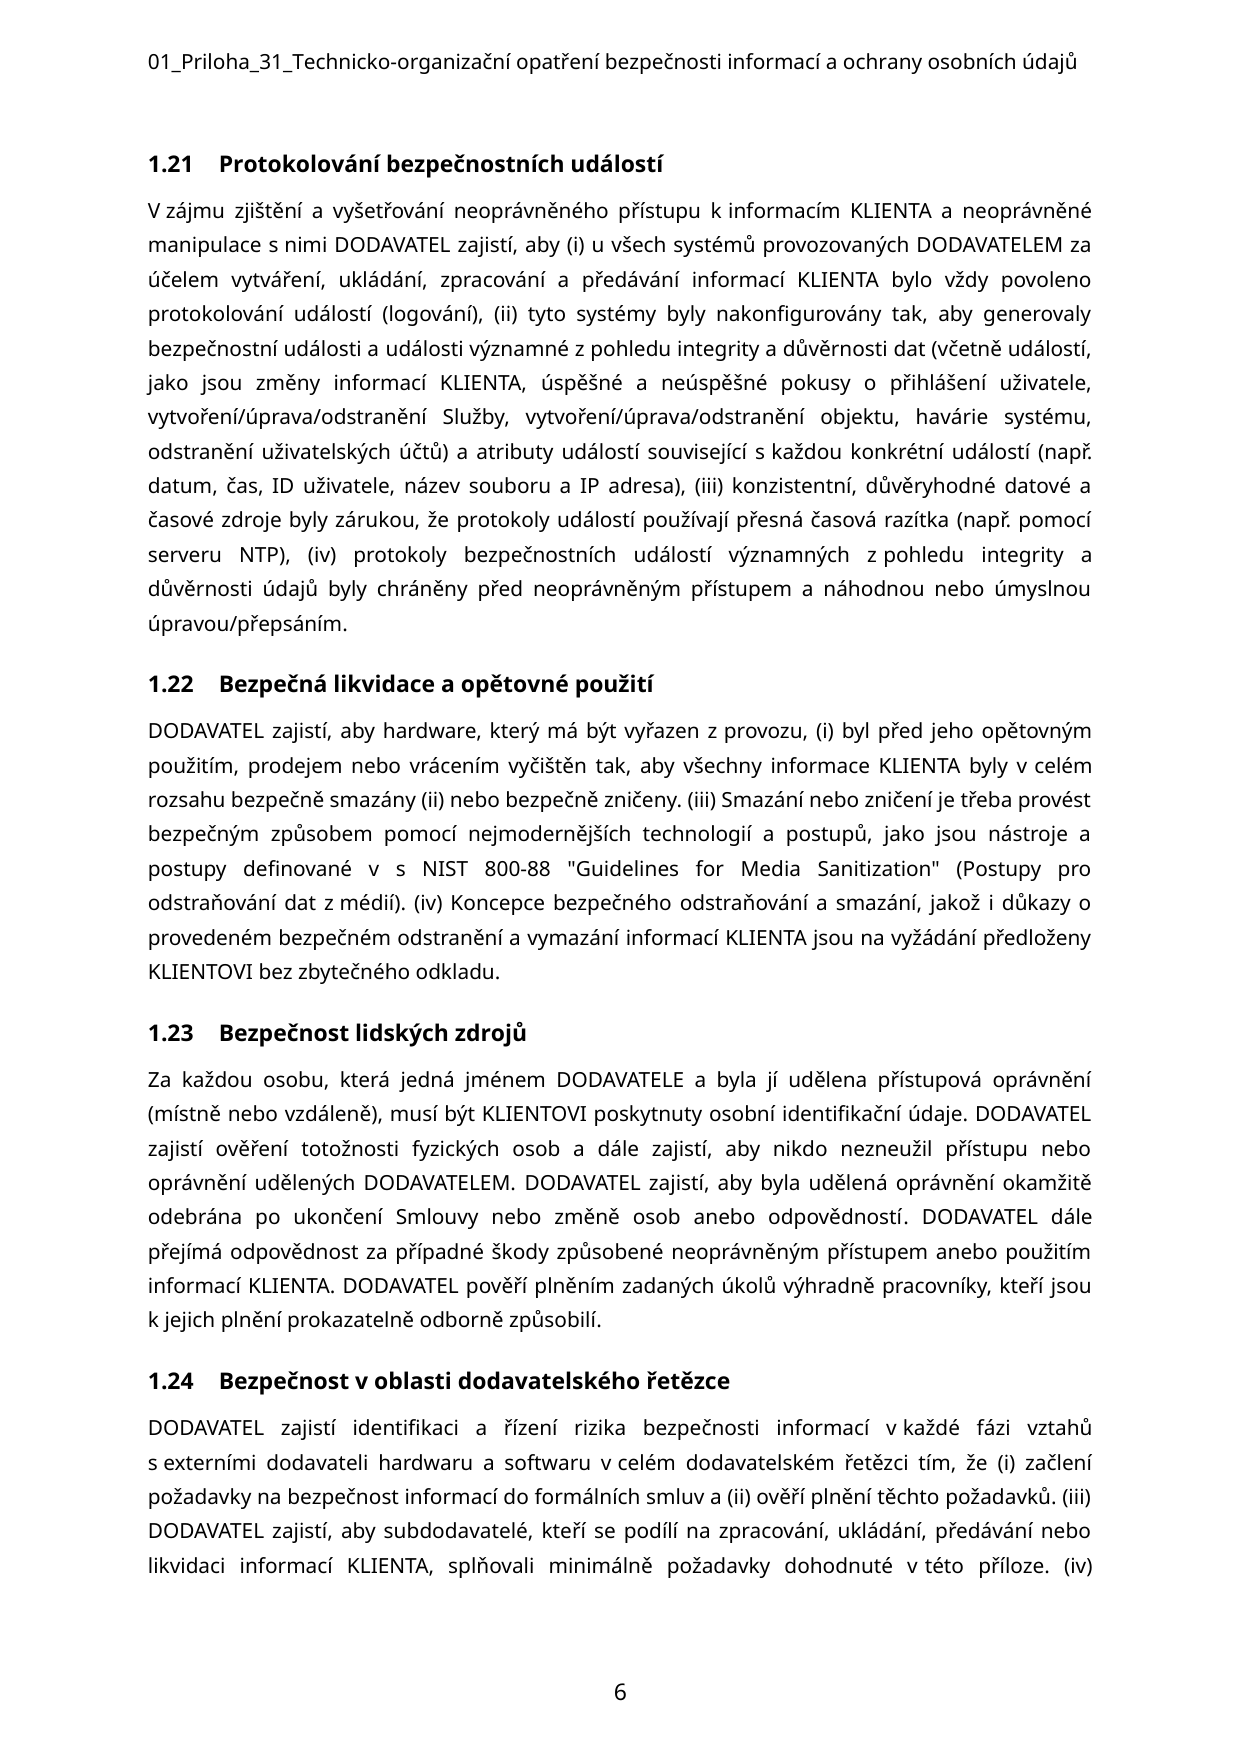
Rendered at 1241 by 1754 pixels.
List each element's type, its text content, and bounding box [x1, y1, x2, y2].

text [148, 1413, 1092, 1579]
subtitle Bezpečnost v oblasti dodavatelského řetězce [148, 1365, 1092, 1396]
list DODAVATEL zajistí, aby hardware, který má být vyřazen z provozu, (i) byl před jeho opětovným použitím, prodejem nebo vrácením vyčištěn tak, aby všechny informace KLIENTA byly v celém rozsahu bezpečně smazány (ii) nebo bezpečně zničeny. (iii) Smazání nebo zničení je třeba provést bezpečným způsobem pomocí nejmodernějších technologií a postupů, jako jsou nástroje a postupy definované v s NIST 800-88 "Guidelines for Media Sanitization" (Postupy pro odstraňování dat z médií). (iv) Koncepce bezpečného odstraňování a smazání, jakož i důkazy o provedeném bezpečném odstranění a vymazání informací KLIENTA jsou na vyžádání předloženy KLIENTOVI bez zbytečného odkladu. [148, 716, 1092, 986]
list Za každou osobu, která jedná jménem DODAVATELE a byla jí udělena přístupová oprávnění (místně nebo vzdáleně), musí být KLIENTOVI poskytnuty osobní identifikační údaje. DODAVATEL zajistí ověření totožnosti fyzických osob a dále zajistí, aby nikdo nezneužil přístupu nebo oprávnění udělených DODAVATELEM. DODAVATEL zajistí, aby byla udělená oprávnění okamžitě odebrána po ukončení Smlouvy nebo změně osob anebo odpovědností. DODAVATEL dále přejímá odpovědnost za případné škody způsobené neoprávněným přístupem anebo použitím informací KLIENTA. DODAVATEL pověří plněním zadaných úkolů výhradně pracovníky, kteří jsou k jejich plnění prokazatelně odborně způsobilí. [148, 1065, 1092, 1334]
list V zájmu zjištění a vyšetřování neoprávněného přístupu k informacím KLIENTA a neoprávněné manipulace s nimi DODAVATEL zajistí, aby (i) u všech systémů provozovaných DODAVATELEM za účelem vytváření, ukládání, zpracování a předávání informací KLIENTA bylo vždy povoleno protokolování událostí (logování), (ii) tyto systémy byly nakonfigurovány tak, aby generovaly bezpečnostní události a události významné z pohledu integrity a důvěrnosti dat (včetně událostí, jako jsou změny informací KLIENTA, úspěšné a neúspěšné pokusy o přihlášení uživatele, vytvoření/úprava/odstranění Služby, vytvoření/úprava/odstranění objektu, havárie systému, odstranění uživatelských účtů) a atributy událostí související s každou konkrétní událostí (např. datum, čas, ID uživatele, název souboru a IP adresa), (iii) konzistentní, důvěryhodné datové a časové zdroje byly zárukou, že protokoly událostí používají přesná časová razítka (např. pomocí serveru NTP), (iv) protokoly bezpečnostních událostí významných z pohledu integrity a důvěrnosti údajů byly chráněny před neoprávněným přístupem a náhodnou nebo úmyslnou úpravou/přepsáním. [148, 196, 1092, 637]
subtitle Bezpečná likvidace a opětovné použití [148, 668, 1092, 699]
subtitle Protokolování bezpečnostních událostí [148, 148, 1092, 179]
subtitle Bezpečnost lidských zdrojů [148, 1016, 1092, 1048]
